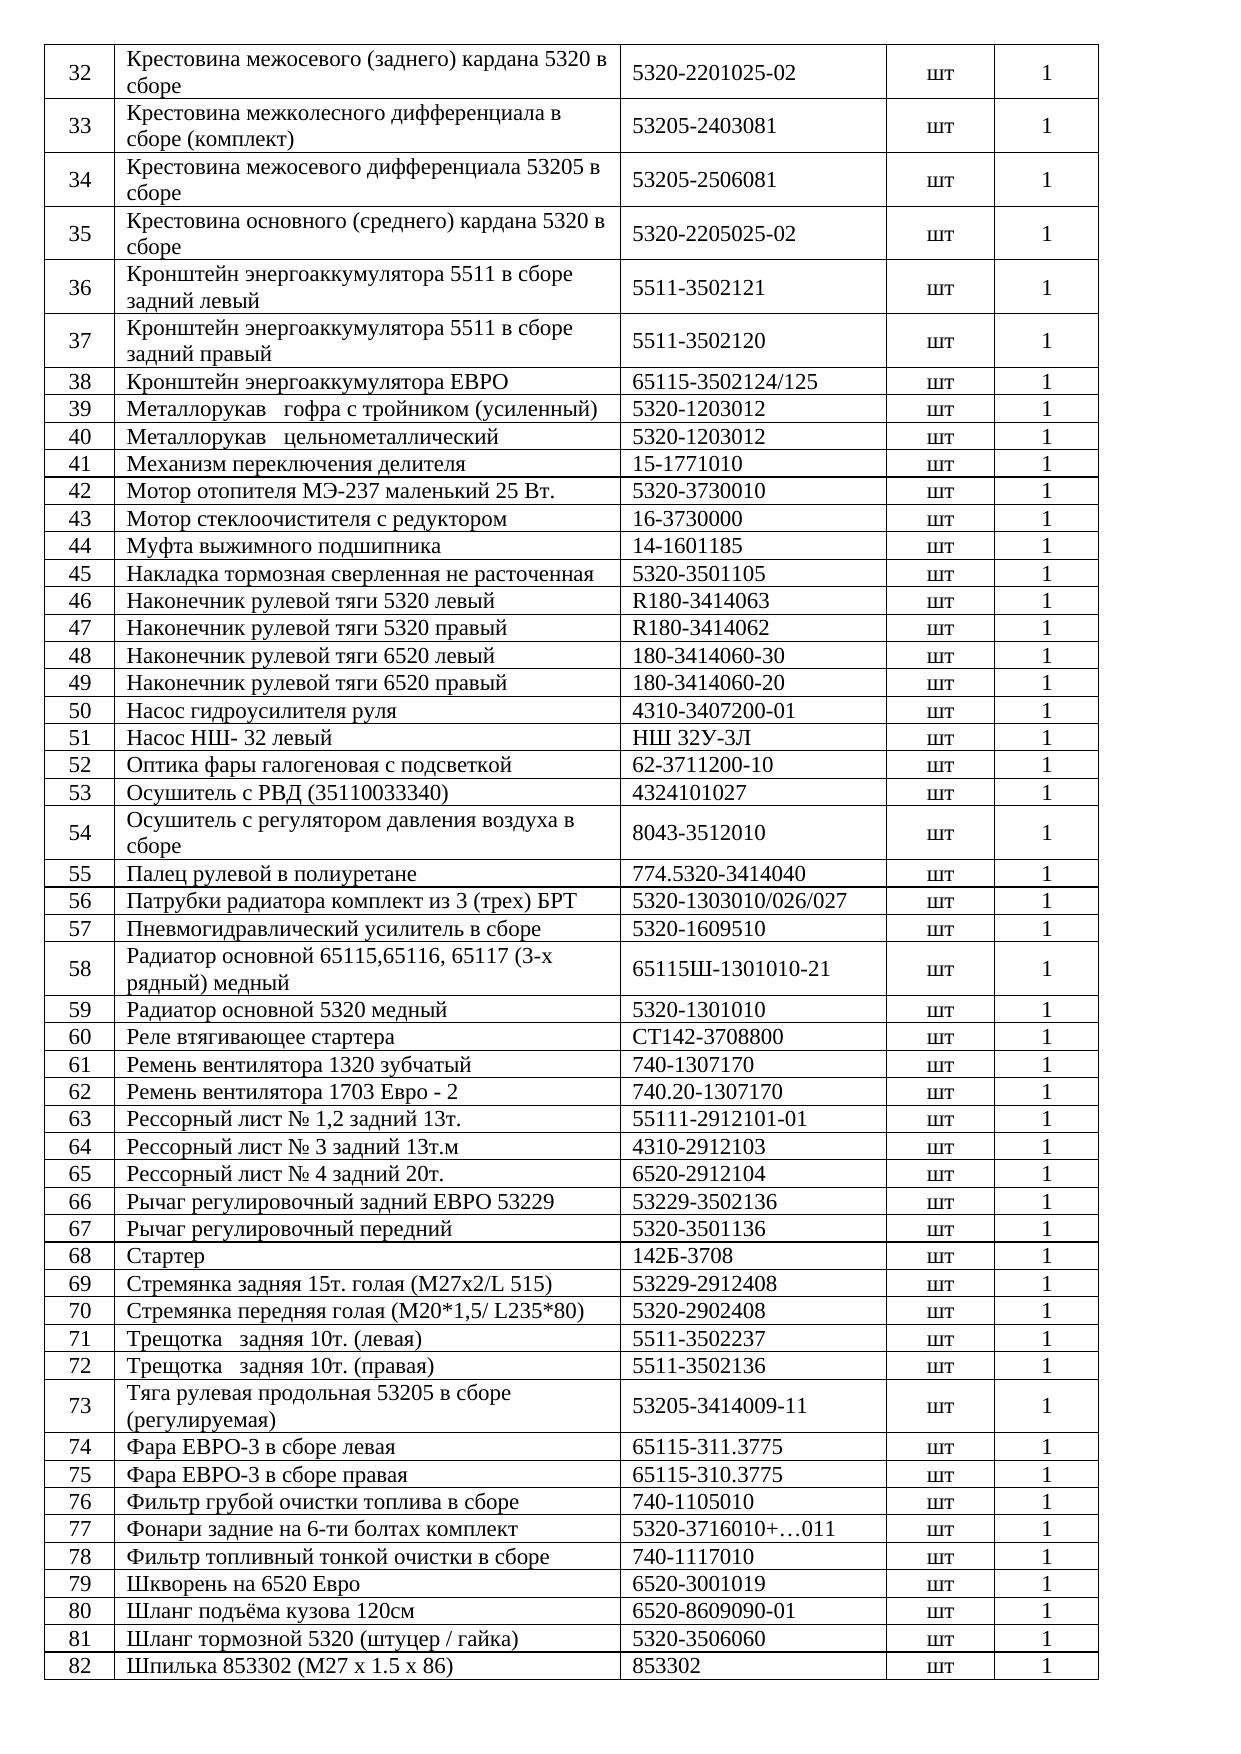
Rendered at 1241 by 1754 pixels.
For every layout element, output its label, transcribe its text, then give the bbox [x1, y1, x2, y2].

table_cell шт [887, 1543, 994, 1569]
table_cell шт [887, 806, 994, 859]
table_cell Наконечник рулевой тяги 5320 правый [115, 615, 620, 641]
table_cell 1 [995, 1598, 1098, 1624]
table_cell Наконечник рулевой тяги 6520 левый [115, 642, 620, 668]
table_cell 77 [45, 1515, 114, 1542]
table_cell Реле втягивающее стартера [115, 1023, 620, 1050]
table_cell 5320-1203012 [621, 423, 886, 449]
table_cell 74 [45, 1433, 114, 1459]
table_cell Рычаг регулировочный задний ЕВРО 53229 [115, 1188, 620, 1214]
table_cell 1 [995, 587, 1098, 613]
table_cell Муфта выжимного подшипника [115, 532, 620, 559]
table_cell 5511-3502121 [621, 260, 886, 313]
table_cell шт [887, 368, 994, 394]
table_cell шт [887, 1325, 994, 1351]
table_cell 60 [45, 1023, 114, 1050]
table_cell 1 [995, 697, 1098, 723]
table_cell 53 [45, 779, 114, 805]
table_cell шт [887, 314, 994, 367]
table_cell 42 [45, 478, 114, 504]
table_cell 50 [45, 697, 114, 723]
table_cell шт [887, 697, 994, 723]
table_cell шт [887, 1380, 994, 1432]
table_cell 38 [45, 368, 114, 394]
table_cell Пневмогидравлический усилитель в сборе [115, 915, 620, 941]
table_cell шт [887, 450, 994, 476]
table_cell 15-1771010 [621, 450, 886, 476]
table_cell 81 [45, 1625, 114, 1651]
table_cell шт [887, 1488, 994, 1514]
table_cell 55111-2912101-01 [621, 1106, 886, 1132]
table_cell шт [887, 942, 994, 995]
table_cell 39 [45, 395, 114, 422]
table_cell 5320-3506060 [621, 1625, 886, 1651]
table_cell 1 [995, 1352, 1098, 1378]
table_cell шт [887, 724, 994, 750]
table_cell 5320-3501136 [621, 1215, 886, 1241]
table_cell 1 [995, 1543, 1098, 1569]
table_cell Насос гидроусилителя руля [115, 697, 620, 723]
table_cell 1 [995, 806, 1098, 859]
table_cell 47 [45, 615, 114, 641]
table_cell Рессорный лист № 3 задний 13т.м [115, 1133, 620, 1159]
table_cell 52 [45, 751, 114, 778]
table_cell Стартер [115, 1243, 620, 1269]
table_cell шт [887, 1106, 994, 1132]
table_cell 1 [995, 1297, 1098, 1324]
table_cell Кронштейн энергоаккумулятора ЕВРО [115, 368, 620, 394]
table_cell 142Б-3708 [621, 1243, 886, 1269]
table_cell шт [887, 1625, 994, 1651]
table_cell Радиатор основной 65115,65116, 65117 (3-х рядный) медный [115, 942, 620, 995]
table_cell шт [887, 1160, 994, 1187]
table_cell Крестовина межосевого дифференциала 53205 в сборе [115, 153, 620, 206]
table_cell 58 [45, 942, 114, 995]
table_cell шт [887, 99, 994, 152]
table_cell 740-1105010 [621, 1488, 886, 1514]
table_cell 48 [45, 642, 114, 668]
table_cell Шкворень на 6520 Евро [115, 1570, 620, 1597]
table_cell 6520-2912104 [621, 1160, 886, 1187]
table_cell шт [887, 1023, 994, 1050]
table_cell 5511-3502136 [621, 1352, 886, 1378]
table_cell 5320-1609510 [621, 915, 886, 941]
table_cell 1 [995, 1160, 1098, 1187]
table_cell шт [887, 560, 994, 586]
table_cell Фара ЕВРО-3 в сборе правая [115, 1461, 620, 1487]
table_cell 1 [995, 368, 1098, 394]
table_cell шт [887, 1078, 994, 1104]
table_cell 80 [45, 1598, 114, 1624]
table_cell 1 [995, 642, 1098, 668]
table_cell 1 [995, 669, 1098, 696]
table_cell 16-3730000 [621, 505, 886, 531]
table_cell 5511-3502120 [621, 314, 886, 367]
table_cell 740-1117010 [621, 1543, 886, 1569]
table_cell 67 [45, 1215, 114, 1241]
table_cell Фонари задние на 6-ти болтах комплект [115, 1515, 620, 1542]
table_cell 1 [995, 423, 1098, 449]
table_cell шт [887, 532, 994, 559]
table_cell 51 [45, 724, 114, 750]
table_cell 53205-3414009-11 [621, 1380, 886, 1432]
table_cell 79 [45, 1570, 114, 1597]
table_cell Стремянка задняя 15т. голая (М27х2/L 515) [115, 1270, 620, 1296]
table_cell 1 [995, 724, 1098, 750]
table_cell 5320-2201025-02 [621, 45, 886, 98]
table_cell Фильтр грубой очистки топлива в сборе [115, 1488, 620, 1514]
table_cell 6520-3001019 [621, 1570, 886, 1597]
table_cell 57 [45, 915, 114, 941]
table_cell 34 [45, 153, 114, 206]
table_cell Ремень вентилятора 1703 Евро - 2 [115, 1078, 620, 1104]
table_cell 82 [45, 1653, 114, 1679]
table_cell Тяга рулевая продольная 53205 в сборе (регулируемая) [115, 1380, 620, 1432]
table_cell 61 [45, 1051, 114, 1077]
table_cell 64 [45, 1133, 114, 1159]
table_cell 1 [995, 1433, 1098, 1459]
table_cell 54 [45, 806, 114, 859]
table_cell 45 [45, 560, 114, 586]
table_cell 1 [995, 779, 1098, 805]
table_cell 1 [995, 1133, 1098, 1159]
table_cell шт [887, 860, 994, 886]
table_cell 1 [995, 1515, 1098, 1542]
table_cell Шпилька 853302 (М27 х 1.5 х 86) [115, 1653, 620, 1679]
table_cell 1 [995, 207, 1098, 259]
table_cell шт [887, 1270, 994, 1296]
table_cell Насос НШ- 32 левый [115, 724, 620, 750]
table_cell шт [887, 153, 994, 206]
table_cell 14-1601185 [621, 532, 886, 559]
table_cell шт [887, 478, 994, 504]
table_cell 740.20-1307170 [621, 1078, 886, 1104]
table_cell 180-3414060-30 [621, 642, 886, 668]
table_cell 40 [45, 423, 114, 449]
table_cell 32 [45, 45, 114, 98]
table_cell шт [887, 587, 994, 613]
table_cell Мотор отопителя МЭ-237 маленький 25 Вт. [115, 478, 620, 504]
table_cell 78 [45, 1543, 114, 1569]
table_cell Наконечник рулевой тяги 5320 левый [115, 587, 620, 613]
table_cell шт [887, 642, 994, 668]
table_cell 1 [995, 1188, 1098, 1214]
table_cell Стремянка передняя голая (М20*1,5/ L235*80) [115, 1297, 620, 1324]
table_cell 1 [995, 395, 1098, 422]
table_cell 65115-310.3775 [621, 1461, 886, 1487]
table_cell 44 [45, 532, 114, 559]
table_cell 774.5320-3414040 [621, 860, 886, 886]
table_cell 5320-1301010 [621, 996, 886, 1022]
table_cell шт [887, 1461, 994, 1487]
table_cell 59 [45, 996, 114, 1022]
table_cell 4310-3407200-01 [621, 697, 886, 723]
table_cell Рычаг регулировочный передний [115, 1215, 620, 1241]
table_cell Осушитель с РВД (35110033340) [115, 779, 620, 805]
table_cell Крестовина основного (среднего) кардана 5320 в сборе [115, 207, 620, 259]
table_cell 70 [45, 1297, 114, 1324]
table_cell 53205-2506081 [621, 153, 886, 206]
table_cell Трещотка задняя 10т. (правая) [115, 1352, 620, 1378]
table_cell 5511-3502237 [621, 1325, 886, 1351]
table_cell 75 [45, 1461, 114, 1487]
table_cell шт [887, 45, 994, 98]
table_cell R180-3414062 [621, 615, 886, 641]
table_cell Ремень вентилятора 1320 зубчатый [115, 1051, 620, 1077]
table_cell 5320-2205025-02 [621, 207, 886, 259]
table_cell 180-3414060-20 [621, 669, 886, 696]
table_cell 1 [995, 1570, 1098, 1597]
table_cell Механизм переключения делителя [115, 450, 620, 476]
table_cell 62 [45, 1078, 114, 1104]
table_cell 853302 [621, 1653, 886, 1679]
table_cell 56 [45, 888, 114, 914]
table_cell шт [887, 915, 994, 941]
table_cell Патрубки радиатора комплект из 3 (трех) БРТ [115, 888, 620, 914]
table_cell 65115-3502124/125 [621, 368, 886, 394]
table_cell Мотор стеклоочистителя с редуктором [115, 505, 620, 531]
table_cell шт [887, 1598, 994, 1624]
table_cell 53229-2912408 [621, 1270, 886, 1296]
table_cell Наконечник рулевой тяги 6520 правый [115, 669, 620, 696]
table_cell 6520-8609090-01 [621, 1598, 886, 1624]
table_cell шт [887, 996, 994, 1022]
table_cell шт [887, 1215, 994, 1241]
table_cell Рессорный лист № 1,2 задний 13т. [115, 1106, 620, 1132]
table_cell 72 [45, 1352, 114, 1378]
table_cell шт [887, 615, 994, 641]
table_cell 76 [45, 1488, 114, 1514]
table_cell 1 [995, 615, 1098, 641]
table_cell Шланг тормозной 5320 (штуцер / гайка) [115, 1625, 620, 1651]
table_cell Осушитель с регулятором давления воздуха в сборе [115, 806, 620, 859]
table_cell Крестовина межосевого (заднего) кардана 5320 в сборе [115, 45, 620, 98]
table_cell 65 [45, 1160, 114, 1187]
table_cell Радиатор основной 5320 медный [115, 996, 620, 1022]
table_cell СТ142-3708800 [621, 1023, 886, 1050]
table_cell 65115Ш-1301010-21 [621, 942, 886, 995]
table_cell шт [887, 888, 994, 914]
table_cell 1 [995, 1380, 1098, 1432]
table_cell 4310-2912103 [621, 1133, 886, 1159]
table_cell шт [887, 1297, 994, 1324]
table_cell 46 [45, 587, 114, 613]
table_cell шт [887, 751, 994, 778]
table_cell 1 [995, 1461, 1098, 1487]
table_cell 55 [45, 860, 114, 886]
table_cell 1 [995, 260, 1098, 313]
table_cell 63 [45, 1106, 114, 1132]
table_cell шт [887, 1243, 994, 1269]
table_cell 68 [45, 1243, 114, 1269]
table_cell Оптика фары галогеновая с подсветкой [115, 751, 620, 778]
table_cell 62-3711200-10 [621, 751, 886, 778]
table_cell шт [887, 505, 994, 531]
table_cell R180-3414063 [621, 587, 886, 613]
table_cell 1 [995, 560, 1098, 586]
table_cell 43 [45, 505, 114, 531]
table_cell шт [887, 260, 994, 313]
table_cell шт [887, 207, 994, 259]
table_cell 69 [45, 1270, 114, 1296]
table_cell 5320-2902408 [621, 1297, 886, 1324]
table_cell 8043-3512010 [621, 806, 886, 859]
table_cell 5320-3501105 [621, 560, 886, 586]
table_cell Накладка тормозная сверленная не расточенная [115, 560, 620, 586]
table_cell 4324101027 [621, 779, 886, 805]
table_cell Крестовина межколесного дифференциала в сборе (комплект) [115, 99, 620, 152]
table_cell 66 [45, 1188, 114, 1214]
table_cell шт [887, 1433, 994, 1459]
table_cell 1 [995, 478, 1098, 504]
table_cell Фара ЕВРО-3 в сборе левая [115, 1433, 620, 1459]
table_cell шт [887, 395, 994, 422]
table_cell 37 [45, 314, 114, 367]
table_cell Трещотка задняя 10т. (левая) [115, 1325, 620, 1351]
table_cell шт [887, 1188, 994, 1214]
table_cell Металлорукав цельнометаллический [115, 423, 620, 449]
table_cell 1 [995, 1325, 1098, 1351]
table_cell 1 [995, 1653, 1098, 1679]
table_cell 1 [995, 1051, 1098, 1077]
table_cell шт [887, 1515, 994, 1542]
table_cell 71 [45, 1325, 114, 1351]
table_cell шт [887, 669, 994, 696]
table_cell 1 [995, 532, 1098, 559]
table_cell Кронштейн энергоаккумулятора 5511 в сборе задний левый [115, 260, 620, 313]
table_cell 1 [995, 860, 1098, 886]
table_cell 5320-3716010+…011 [621, 1515, 886, 1542]
table_cell 36 [45, 260, 114, 313]
table_cell 1 [995, 505, 1098, 531]
table_cell Палец рулевой в полиуретане [115, 860, 620, 886]
table_cell шт [887, 1570, 994, 1597]
table_cell 1 [995, 888, 1098, 914]
table_cell 1 [995, 915, 1098, 941]
table_cell 1 [995, 1270, 1098, 1296]
table_cell 1 [995, 450, 1098, 476]
table_cell 1 [995, 1488, 1098, 1514]
table_cell шт [887, 1653, 994, 1679]
table_cell 49 [45, 669, 114, 696]
table_cell шт [887, 423, 994, 449]
table_cell Кронштейн энергоаккумулятора 5511 в сборе задний правый [115, 314, 620, 367]
table_cell 1 [995, 751, 1098, 778]
table_cell шт [887, 779, 994, 805]
table_cell 35 [45, 207, 114, 259]
table_cell Фильтр топливный тонкой очистки в сборе [115, 1543, 620, 1569]
table_cell 740-1307170 [621, 1051, 886, 1077]
table_cell Шланг подъёма кузова 120см [115, 1598, 620, 1624]
table_cell 65115-311.3775 [621, 1433, 886, 1459]
table_cell 5320-3730010 [621, 478, 886, 504]
table_cell 1 [995, 314, 1098, 367]
table_cell 1 [995, 1078, 1098, 1104]
table_cell 1 [995, 1243, 1098, 1269]
table_cell Металлорукав гофра с тройником (усиленный) [115, 395, 620, 422]
table_cell 1 [995, 1106, 1098, 1132]
table_cell Рессорный лист № 4 задний 20т. [115, 1160, 620, 1187]
table_cell 33 [45, 99, 114, 152]
table_cell НШ 32У-3Л [621, 724, 886, 750]
table_cell 1 [995, 99, 1098, 152]
table_cell 73 [45, 1380, 114, 1432]
table_cell 41 [45, 450, 114, 476]
table_cell 1 [995, 1625, 1098, 1651]
table_cell 53205-2403081 [621, 99, 886, 152]
table_cell 5320-1303010/026/027 [621, 888, 886, 914]
table_cell 1 [995, 1215, 1098, 1241]
table_cell 1 [995, 153, 1098, 206]
table_cell 1 [995, 942, 1098, 995]
table_cell 1 [995, 996, 1098, 1022]
table_cell 53229-3502136 [621, 1188, 886, 1214]
table_cell шт [887, 1051, 994, 1077]
table_cell 1 [995, 1023, 1098, 1050]
table_cell 1 [995, 45, 1098, 98]
table_cell шт [887, 1133, 994, 1159]
table_cell 5320-1203012 [621, 395, 886, 422]
table_cell шт [887, 1352, 994, 1378]
